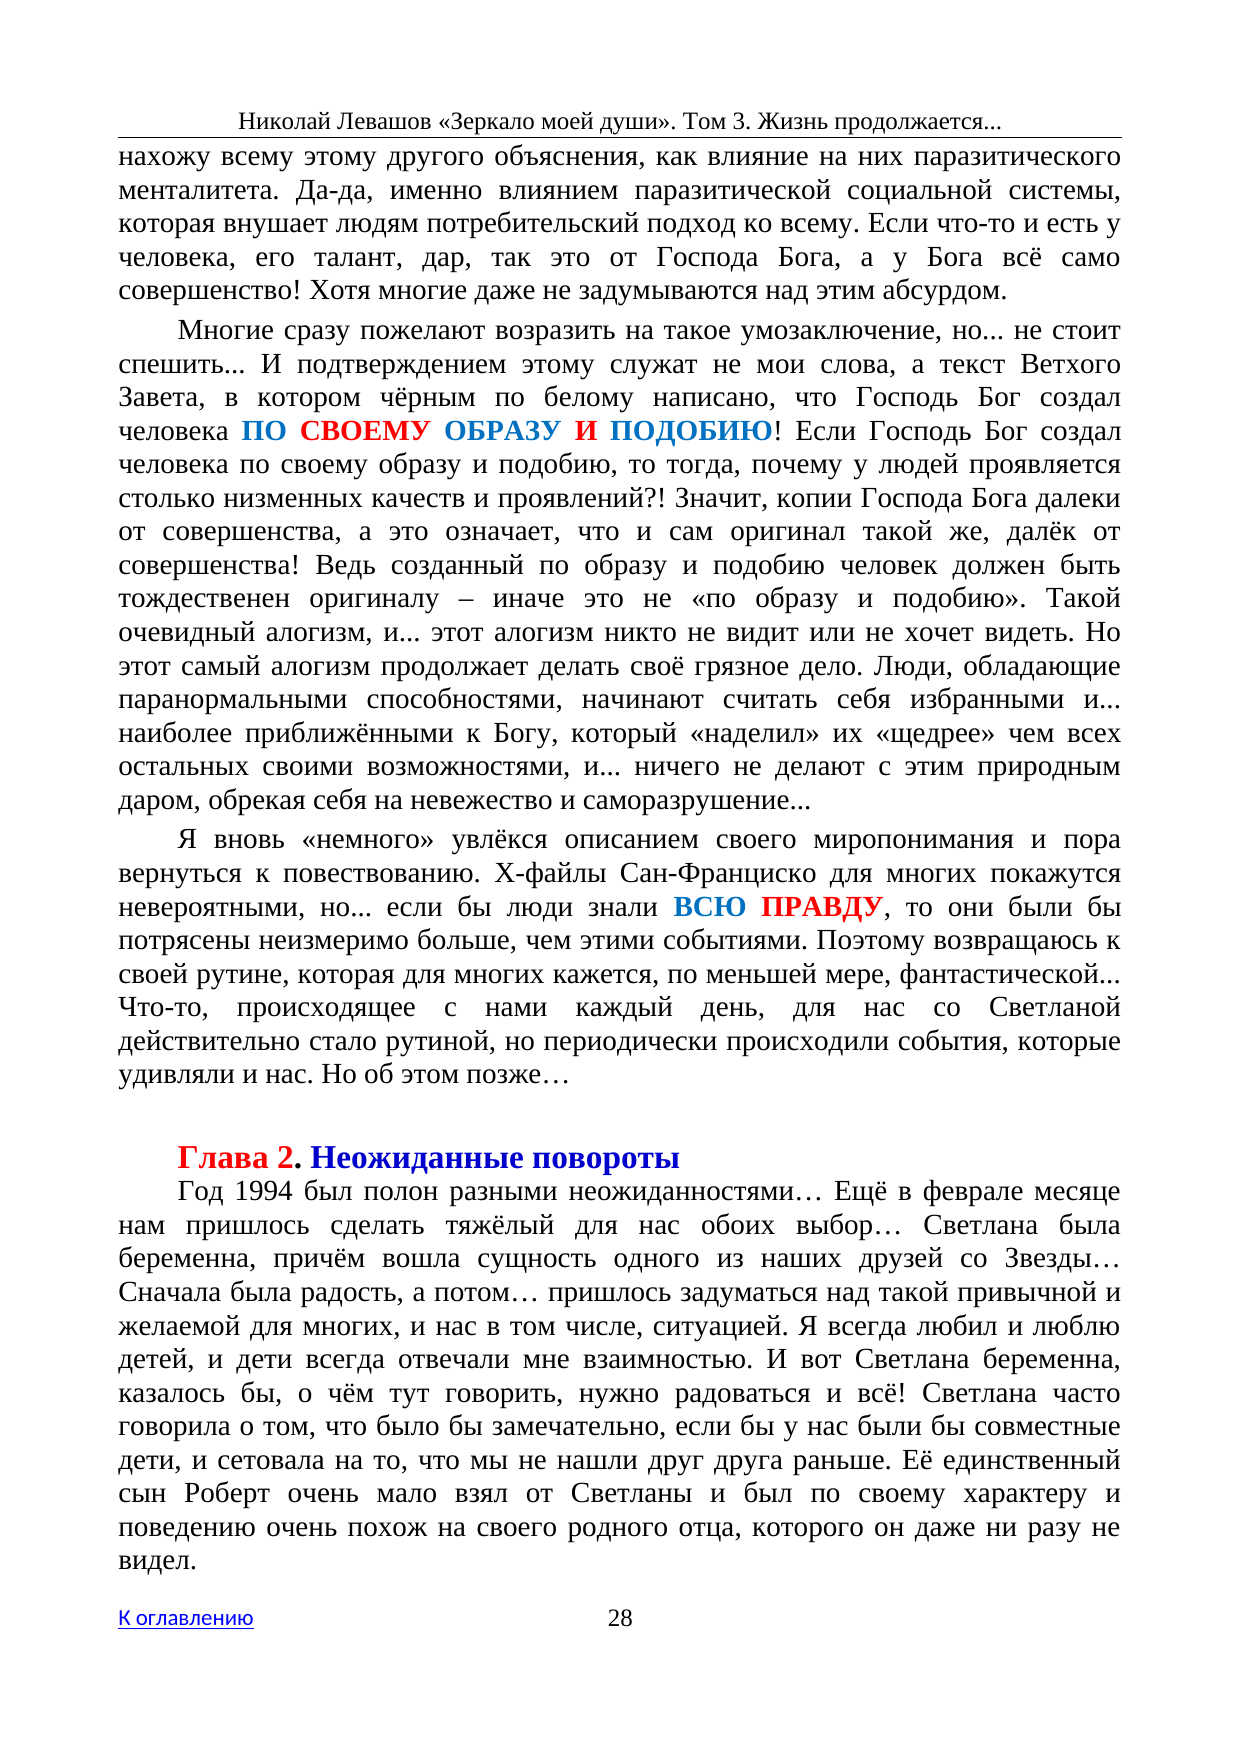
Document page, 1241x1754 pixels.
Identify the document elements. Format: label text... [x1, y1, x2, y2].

subtitle Глава 2. Неожиданные повороты [177, 1148, 1122, 1173]
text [118, 138, 1122, 306]
text Год 1994 был полон разными неожиданностями… Ещё в феврале месяце нам пришлось сделать тяжёлый для нас обоих выбор… Светлана была беременна, причём вошла сущность одного из наших друзей со Звезды… Сначала была радость, а потом… пришлось задуматься над такой привычной и желаемой для многих, и нас в том числе, ситуацией. Я всегда любил и люблю детей, и дети всегда отвечали мне взаимностью. И вот Светлана беременна, казалось бы, о чём тут говорить, нужно радоваться и всё! Светлана часто говорила о том, что было бы замечательно, если бы у нас были бы совместные дети, и сетовала на то, что мы не нашли друг друга раньше. Её единственный сын Роберт очень мало взял от Светланы и был по своему характеру и поведению очень похож на своего родного отца, которого он даже ни разу не видел. [118, 1173, 1122, 1576]
text Я вновь «немного» увлёкся описанием своего миропонимания и пора вернуться к повествованию. Х-файлы Сан-Франциско для многих покажутся невероятными, но... если бы люди знали ВСЮ ПРАВДУ, то они были бы потрясены неизмеримо больше, чем этими событиями. Поэтому возвращаюсь к своей рутине, которая для многих кажется, по меньшей мере, фантастической... Что-то, происходящее с нами каждый день, для нас со Светланой действительно стало рутиной, но периодически происходили события, которые удивляли и нас. Но об этом позже… [118, 822, 1122, 1090]
text Многие сразу пожелают возразить на такое умозаключение, но... не стоит спешить... И подтверждением этому служат не мои слова, а текст Ветхого Завета, в котором чёрным по белому написано, что Господь Бог создал человека ПО СВОЕМУ ОБРАЗУ И ПОДОБИЮ! Если Господь Бог создал человека по своему образу и подобию, то тогда, почему у людей проявляется столько низменных качеств и проявлений?! Значит, копии Господа Бога далеки от совершенства, а это означает, что и сам оригинал такой же, далёк от совершенства! Ведь созданный по образу и подобию человек должен быть тождественен оригиналу – иначе это не «по образу и подобию». Такой очевидный алогизм, и... этот алогизм никто не видит или не хочет видеть. Но этот самый алогизм продолжает делать своё грязное дело. Люди, обладающие паранормальными способностями, начинают считать себя избранными и... наиболее приближёнными к Богу, который «наделил» их «щедрее» чем всех остальных своими возможностями, и... ничего не делают с этим природным даром, обрекая себя на невежество и саморазрушение... [118, 312, 1122, 815]
